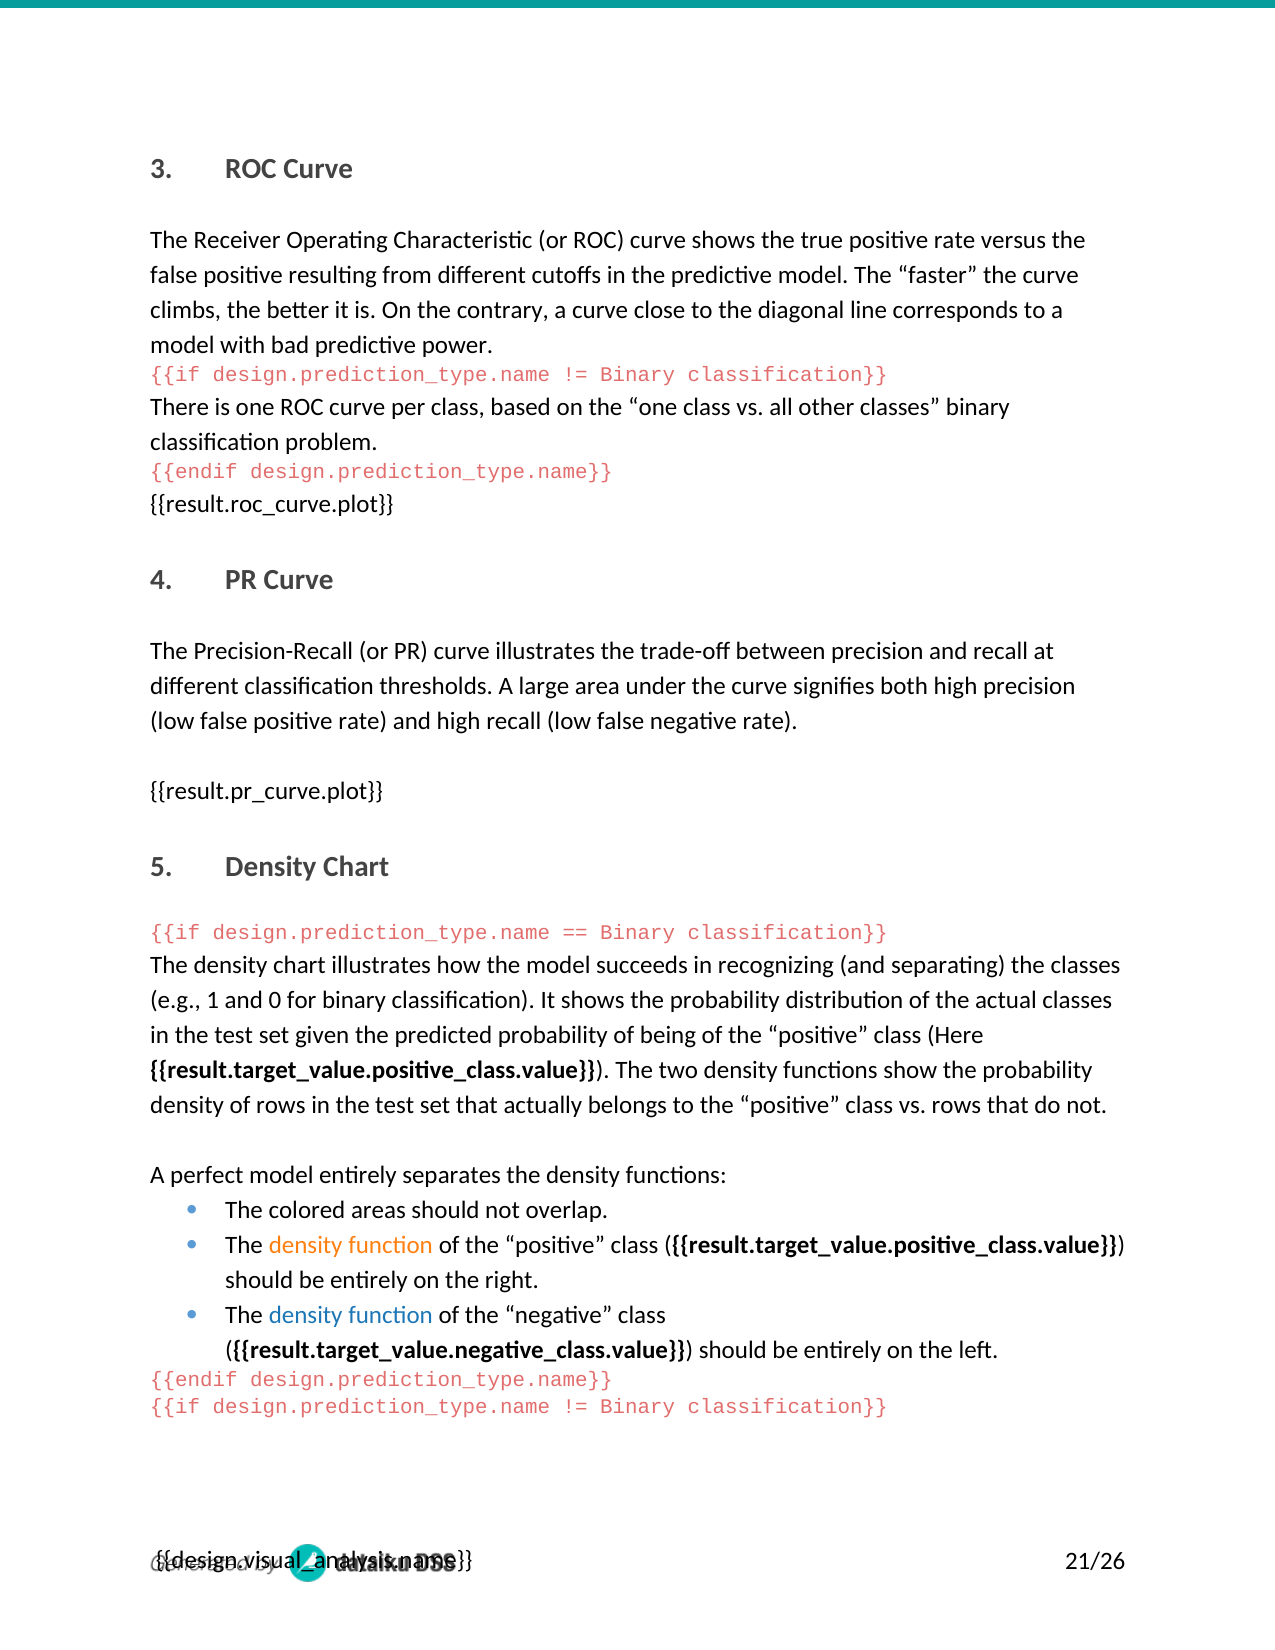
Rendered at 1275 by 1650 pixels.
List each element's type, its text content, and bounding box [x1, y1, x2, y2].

text A perfect model entirely separates the density functions: [150, 1159, 1125, 1190]
text {{result.pr_curve.plot}} [150, 775, 1125, 806]
text The Precision-Recall (or PR) curve illustrates the trade-off between precision and recall at different classification thresholds. A large area under the curve signifies both high precision (low false positive rate) and high recall (low false negative rate). [150, 635, 1125, 736]
text The density chart illustrates how the model succeeds in recognizing (and separating) the classes (e.g., 1 and 0 for binary classification). It shows the probability distribution of the actual classes in the test set given the predicted probability of being of the “positive” class (Here {{result.target_value.positive_class.value}}). The two density functions show the probability density of rows in the test set that actually belongs to the “positive” class vs. rows that do not. [150, 949, 1125, 1120]
text {{endif design.prediction_type.name}} [150, 1369, 1125, 1393]
text {{result.roc_curve.plot}} [150, 489, 1125, 519]
list The colored areas should not overlap. [187, 1194, 1125, 1225]
subtitle Density Chart [150, 848, 1125, 883]
picture [131, 1538, 473, 1589]
subtitle PR Curve [150, 561, 1125, 597]
list The density function of the “negative” class ({{result.target_value.negative_class.value}}) should be entirely on the left. [187, 1299, 1125, 1365]
text {{if design.prediction_type.name != Binary classification}} [150, 1397, 1125, 1420]
picture [0, 0, 1275, 8]
text {{if design.prediction_type.name == Binary classification}} [150, 922, 1125, 946]
text The Receiver Operating Characteristic (or ROC) curve shows the true positive rate versus the false positive resulting from different cutoffs in the predictive model. The “faster” the curve climbs, the better it is. On the contrary, a curve close to the diagonal line corresponds to a model with bad predictive power. [150, 224, 1125, 360]
text {{if design.prediction_type.name != Binary classification}} [150, 364, 1125, 388]
list The density function of the “positive” class ({{result.target_value.positive_class.value}}) should be entirely on the right. [187, 1229, 1125, 1295]
subtitle ROC Curve [150, 150, 1125, 186]
text {{endif design.prediction_type.name}} [150, 461, 1125, 485]
text There is one ROC curve per class, based on the “one class vs. all other classes” binary classification problem. [150, 391, 1125, 457]
